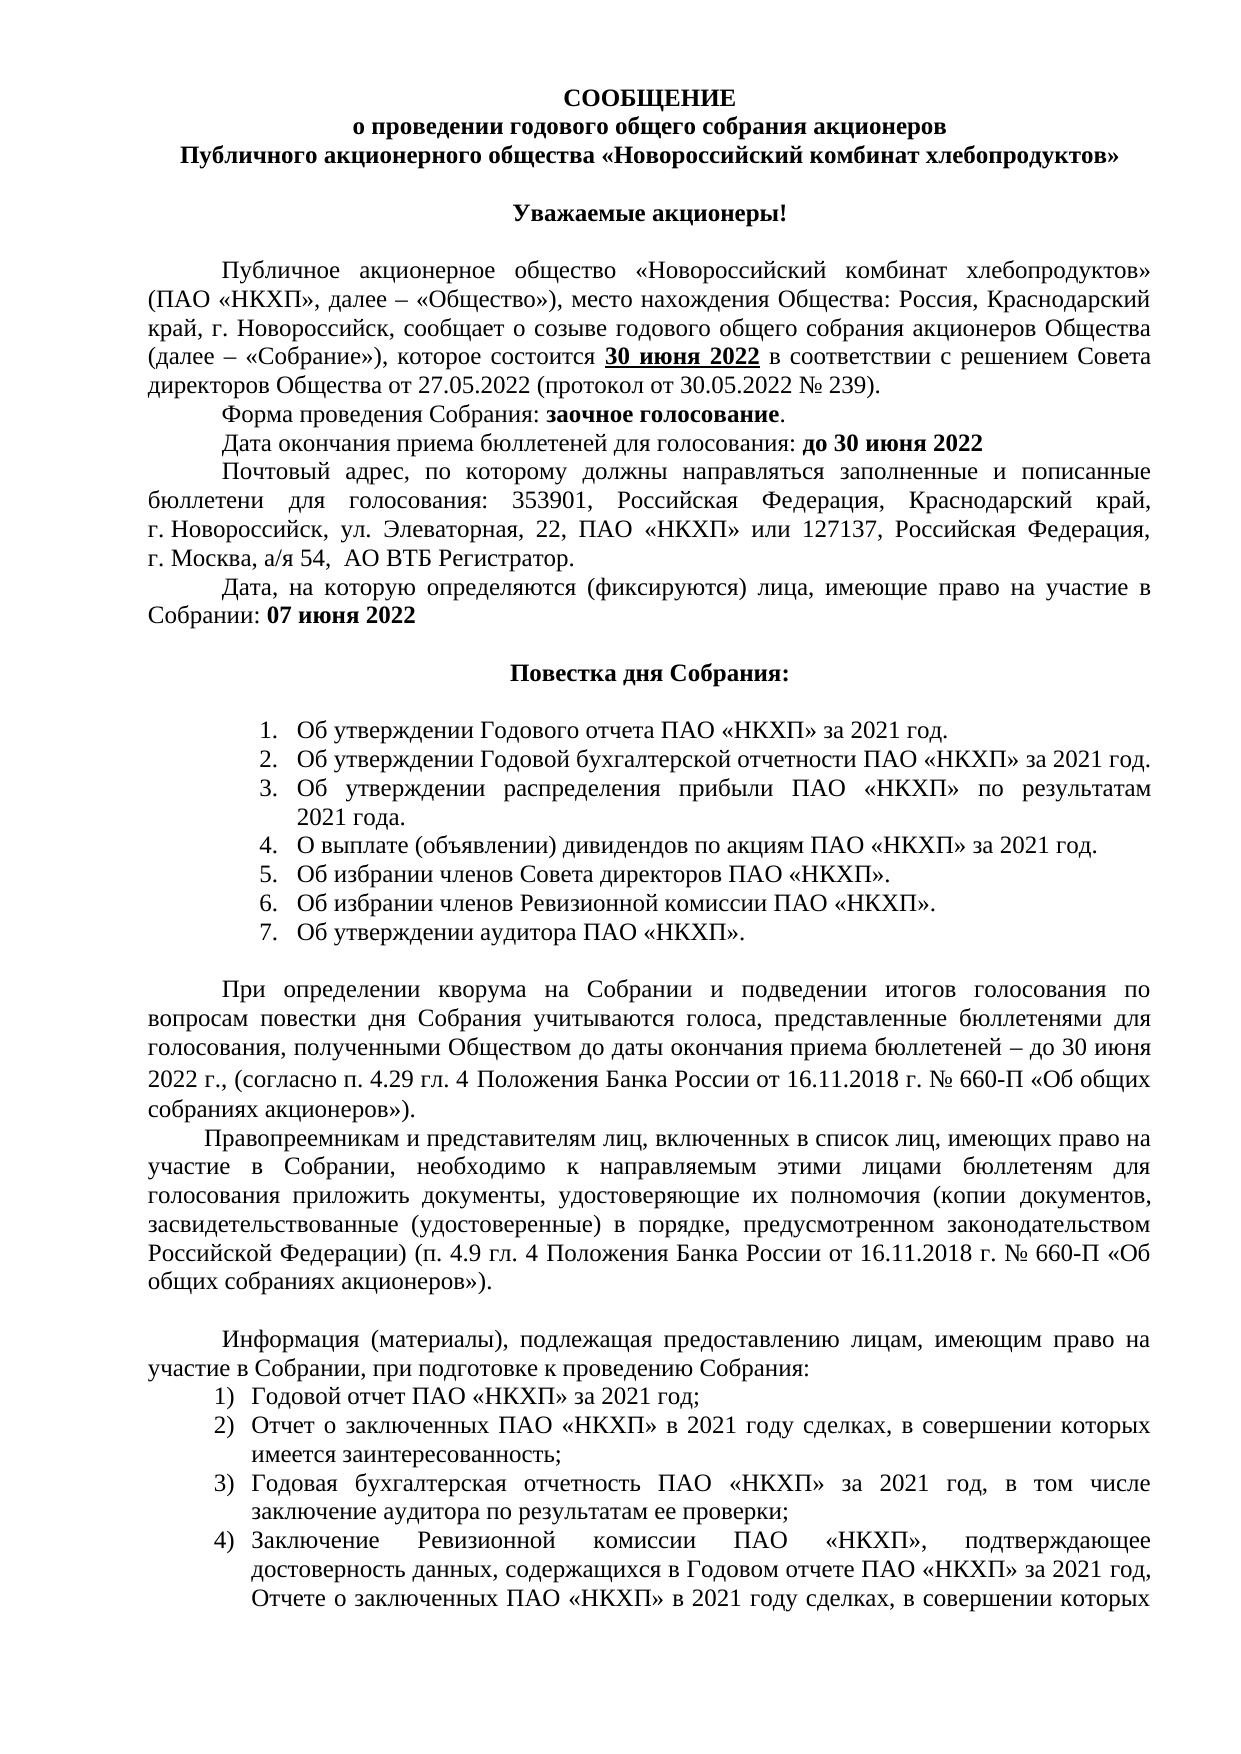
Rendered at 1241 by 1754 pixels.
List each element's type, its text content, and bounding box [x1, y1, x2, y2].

text Информация (материалы), подлежащая предоставлению лицам, имеющим право на участие в Собрании, при подготовке к проведению Собрания: [148, 1324, 1152, 1381]
text Публичного акционерного общества «Новороссийский комбинат хлебопродуктов» [148, 140, 1152, 169]
list Об избрании членов Совета директоров ПАО «НКХП». [259, 859, 1152, 888]
text Почтовый адрес, по которому должны направляться заполненные и пописанные бюллетени для голосования: 353901, Российская Федерация, Краснодарский край, г. Новороссийск, ул. Элеваторная, 22, ПАО «НКХП» или 127137, Российская Федерация, г. Москва, а/я 54, АО ВТБ Регистратор. [148, 456, 1152, 572]
list Об утверждении Годового отчета ПАО «НКХП» за 2021 год. [259, 715, 1152, 744]
list Об утверждении аудитора ПАО «НКХП». [259, 917, 1152, 945]
text При определении кворума на Собрании и подведении итогов голосования по вопросам повестки дня Собрания учитываются голоса, представленные бюллетенями для голосования, полученными Обществом до даты окончания приема бюллетеней – до 30 июня 2022 г., (согласно п. 4.29 гл. 4 Положения Банка России от 16.11.2018 г. № 660-П «Об общих собраниях акционеров»). [148, 974, 1152, 1123]
text Дата окончания приема бюллетеней для голосования: до 30 июня 2022 [148, 428, 1152, 456]
text Публичное акционерное общество «Новороссийский комбинат хлебопродуктов» (ПАО «НКХП», далее – «Общество»), место нахождения Общества: Россия, Краснодарский край, г. Новороссийск, сообщает о созыве годового общего собрания акционеров Общества (далее – «Собрание»), которое состоится 30 июня 2022 в соответствии с решением Совета директоров Общества от 27.05.2022 (протокол от 30.05.2022 № 239). [148, 255, 1152, 399]
text Дата, на которую определяются (фиксируются) лица, имеющие право на участие в Собрании: 07 июня 2022 [148, 572, 1152, 629]
text Повестка дня Собрания: [148, 658, 1152, 687]
text Форма проведения Собрания: заочное голосование. [148, 399, 1152, 428]
text Правопреемникам и представителям лиц, включенных в список лиц, имеющих право на участие в Собрании, необходимо к направляемым этими лицами бюллетеням для голосования приложить документы, удостоверяющие их полномочия (копии документов, засвидетельствованные (удостоверенные) в порядке, предусмотренном законодательством Российской Федерации) (п. 4.9 гл. 4 Положения Банка России от 16.11.2018 г. № 660-П «Об общих собраниях акционеров»). [148, 1123, 1152, 1295]
list Годовая бухгалтерская отчетность ПАО «НКХП» за 2021 год, в том числе заключение аудитора по результатам ее проверки; [214, 1468, 1152, 1525]
text о проведении годового общего собрания акционеров [148, 111, 1152, 140]
list Об утверждении распределения прибыли ПАО «НКХП» по результатам 2021 года. [259, 773, 1152, 830]
text СООБЩЕНИЕ [148, 83, 1152, 111]
text Уважаемые акционеры! [148, 198, 1152, 226]
list О выплате (объявлении) дивидендов по акциям ПАО «НКХП» за 2021 год. [259, 830, 1152, 859]
list Отчет о заключенных ПАО «НКХП» в 2021 году сделках, в совершении которых имеется заинтересованность; [214, 1410, 1152, 1468]
list Об утверждении Годовой бухгалтерской отчетности ПАО «НКХП» за 2021 год. [259, 744, 1152, 773]
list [214, 1525, 1152, 1611]
list Об избрании членов Ревизионной комиссии ПАО «НКХП». [259, 888, 1152, 917]
list Годовой отчет ПАО «НКХП» за 2021 год; [214, 1381, 1152, 1410]
